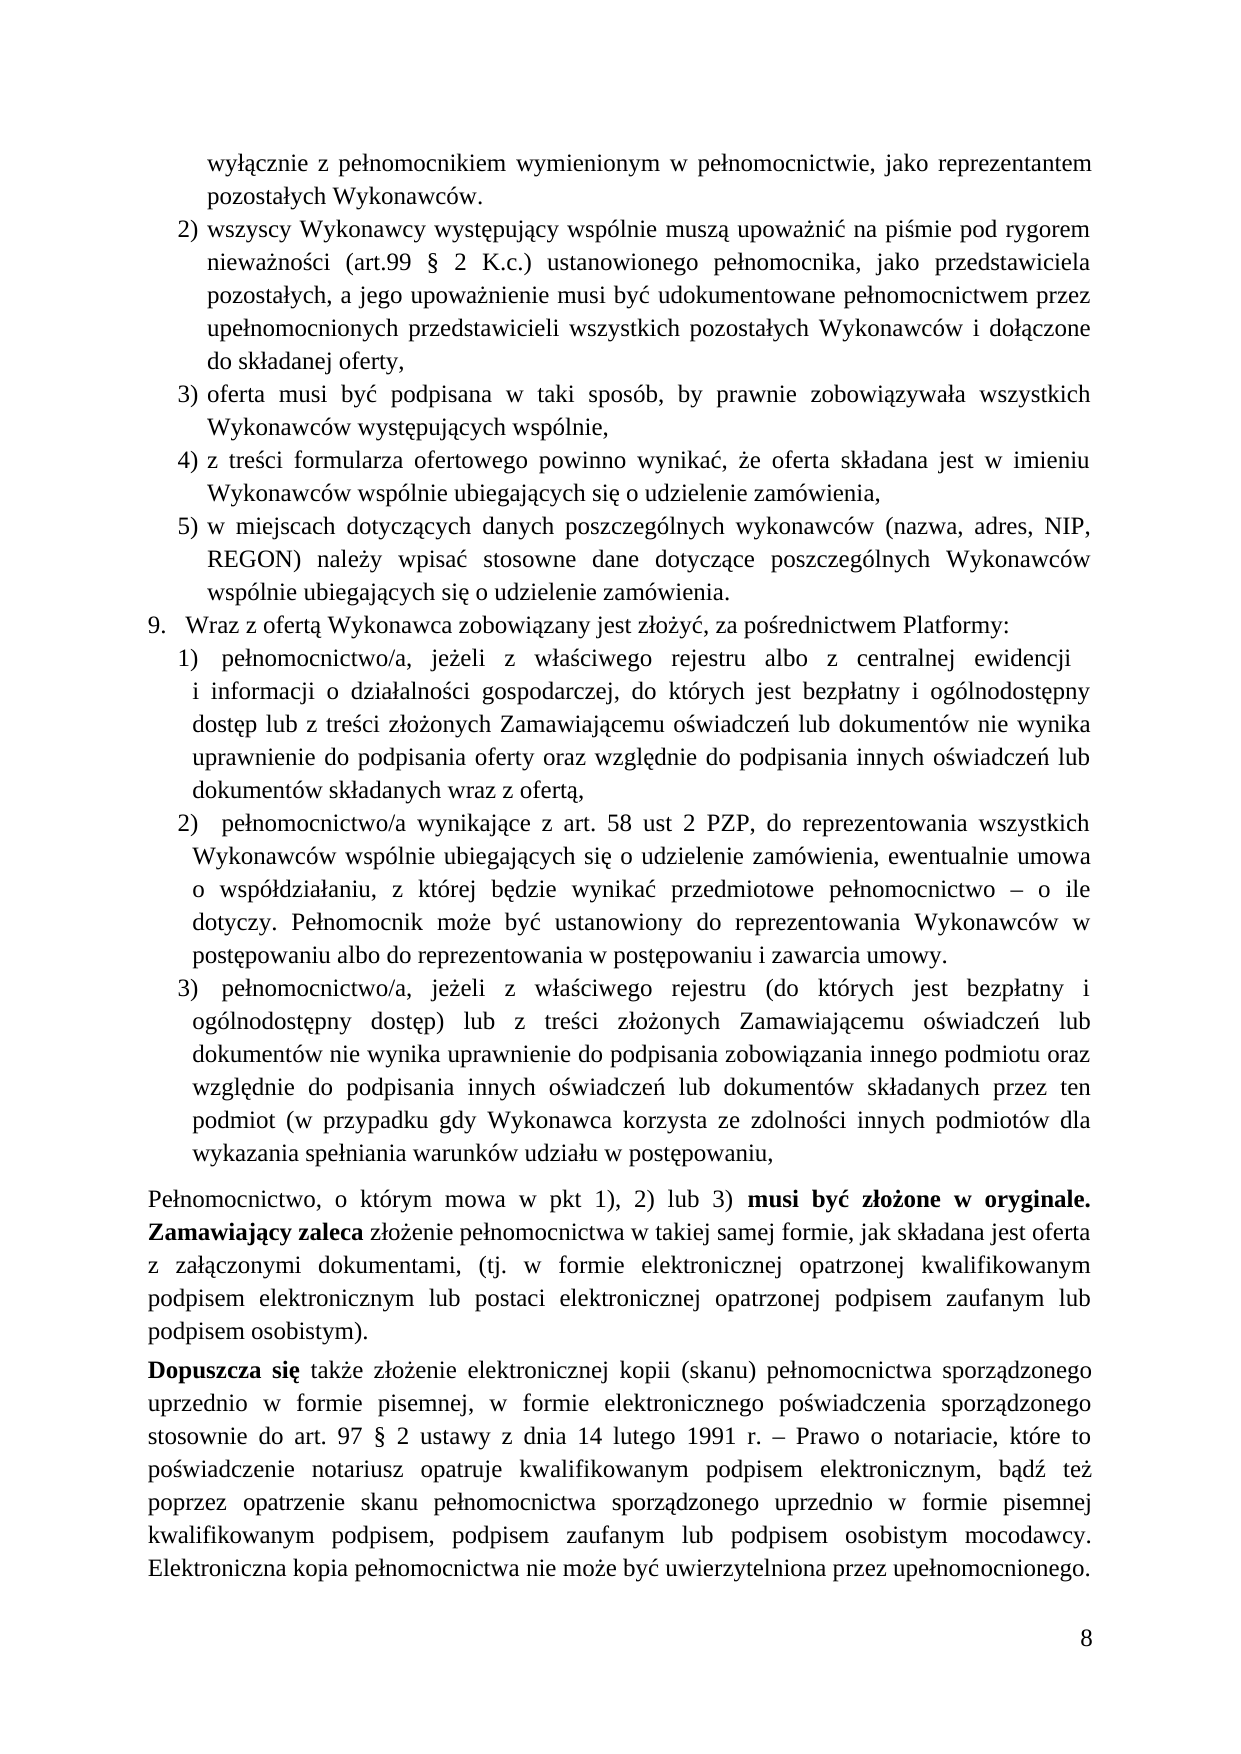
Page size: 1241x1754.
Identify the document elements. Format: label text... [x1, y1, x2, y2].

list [177, 148, 1092, 209]
list pełnomocnictwo/a, jeżeli z właściwego rejestru albo z centralnej ewidencji i informacji o działalności gospodarczej, do których jest bezpłatny i ogólnodostępny dostęp lub z treści złożonych Zamawiającemu oświadczeń lub dokumentów nie wynika uprawnienie do podpisania oferty oraz względnie do podpisania innych oświadczeń lub dokumentów składanych wraz z ofertą, [177, 643, 1091, 804]
list oferta musi być podpisana w taki sposób, by prawnie zobowiązywała wszystkich Wykonawców występujących wspólnie, [177, 379, 1091, 441]
list Wraz z ofertą Wykonawca zobowiązany jest złożyć, za pośrednictwem Platformy: [148, 610, 1091, 639]
list pełnomocnictwo/a wynikające z art. 58 ust 2 PZP, do reprezentowania wszystkich Wykonawców wspólnie ubiegających się o udzielenie zamówienia, ewentualnie umowa o współdziałaniu, z której będzie wynikać przedmiotowe pełnomocnictwo – o ile dotyczy. Pełnomocnik może być ustanowiony do reprezentowania Wykonawców w postępowaniu albo do reprezentowania w postępowaniu i zawarcia umowy. [177, 808, 1091, 969]
text Dopuszcza się także złożenie elektronicznej kopii (skanu) pełnomocnictwa sporządzonego uprzednio w formie pisemnej, w formie elektronicznego poświadczenia sporządzonego stosownie do art. 97 § 2 ustawy z dnia 14 lutego 1991 r. – Prawo o notariacie, które to poświadczenie notariusz opatruje kwalifikowanym podpisem elektronicznym, bądź też poprzez opatrzenie skanu pełnomocnictwa sporządzonego uprzednio w formie pisemnej kwalifikowanym podpisem, podpisem zaufanym lub podpisem osobistym mocodawcy. Elektroniczna kopia pełnomocnictwa nie może być uwierzytelniona przez upełnomocnionego. [148, 1355, 1092, 1582]
list w miejscach dotyczących danych poszczególnych wykonawców (nazwa, adres, NIP, REGON) należy wpisać stosowne dane dotyczące poszczególnych Wykonawców wspólnie ubiegających się o udzielenie zamówienia. [177, 511, 1091, 606]
list wszyscy Wykonawcy występujący wspólnie muszą upoważnić na piśmie pod rygorem nieważności (art.99 § 2 K.c.) ustanowionego pełnomocnika, jako przedstawiciela pozostałych, a jego upoważnienie musi być udokumentowane pełnomocnictwem przez upełnomocnionych przedstawicieli wszystkich pozostałych Wykonawców i dołączone do składanej oferty, [177, 214, 1091, 374]
list pełnomocnictwo/a, jeżeli z właściwego rejestru (do których jest bezpłatny i ogólnodostępny dostęp) lub z treści złożonych Zamawiającemu oświadczeń lub dokumentów nie wynika uprawnienie do podpisania zobowiązania innego podmiotu oraz względnie do podpisania innych oświadczeń lub dokumentów składanych przez ten podmiot (w przypadku gdy Wykonawca korzysta ze zdolności innych podmiotów dla wykazania spełniania warunków udziału w postępowaniu, [177, 973, 1091, 1167]
list z treści formularza ofertowego powinno wynikać, że oferta składana jest w imieniu Wykonawców wspólnie ubiegających się o udzielenie zamówienia, [177, 445, 1091, 507]
text Pełnomocnictwo, o którym mowa w pkt 1), 2) lub 3) musi być złożone w oryginale. Zamawiający zaleca złożenie pełnomocnictwa w takiej samej formie, jak składana jest oferta z załączonymi dokumentami, (tj. w formie elektronicznej opatrzonej kwalifikowanym podpisem elektronicznym lub postaci elektronicznej opatrzonej podpisem zaufanym lub podpisem osobistym). [148, 1184, 1091, 1345]
